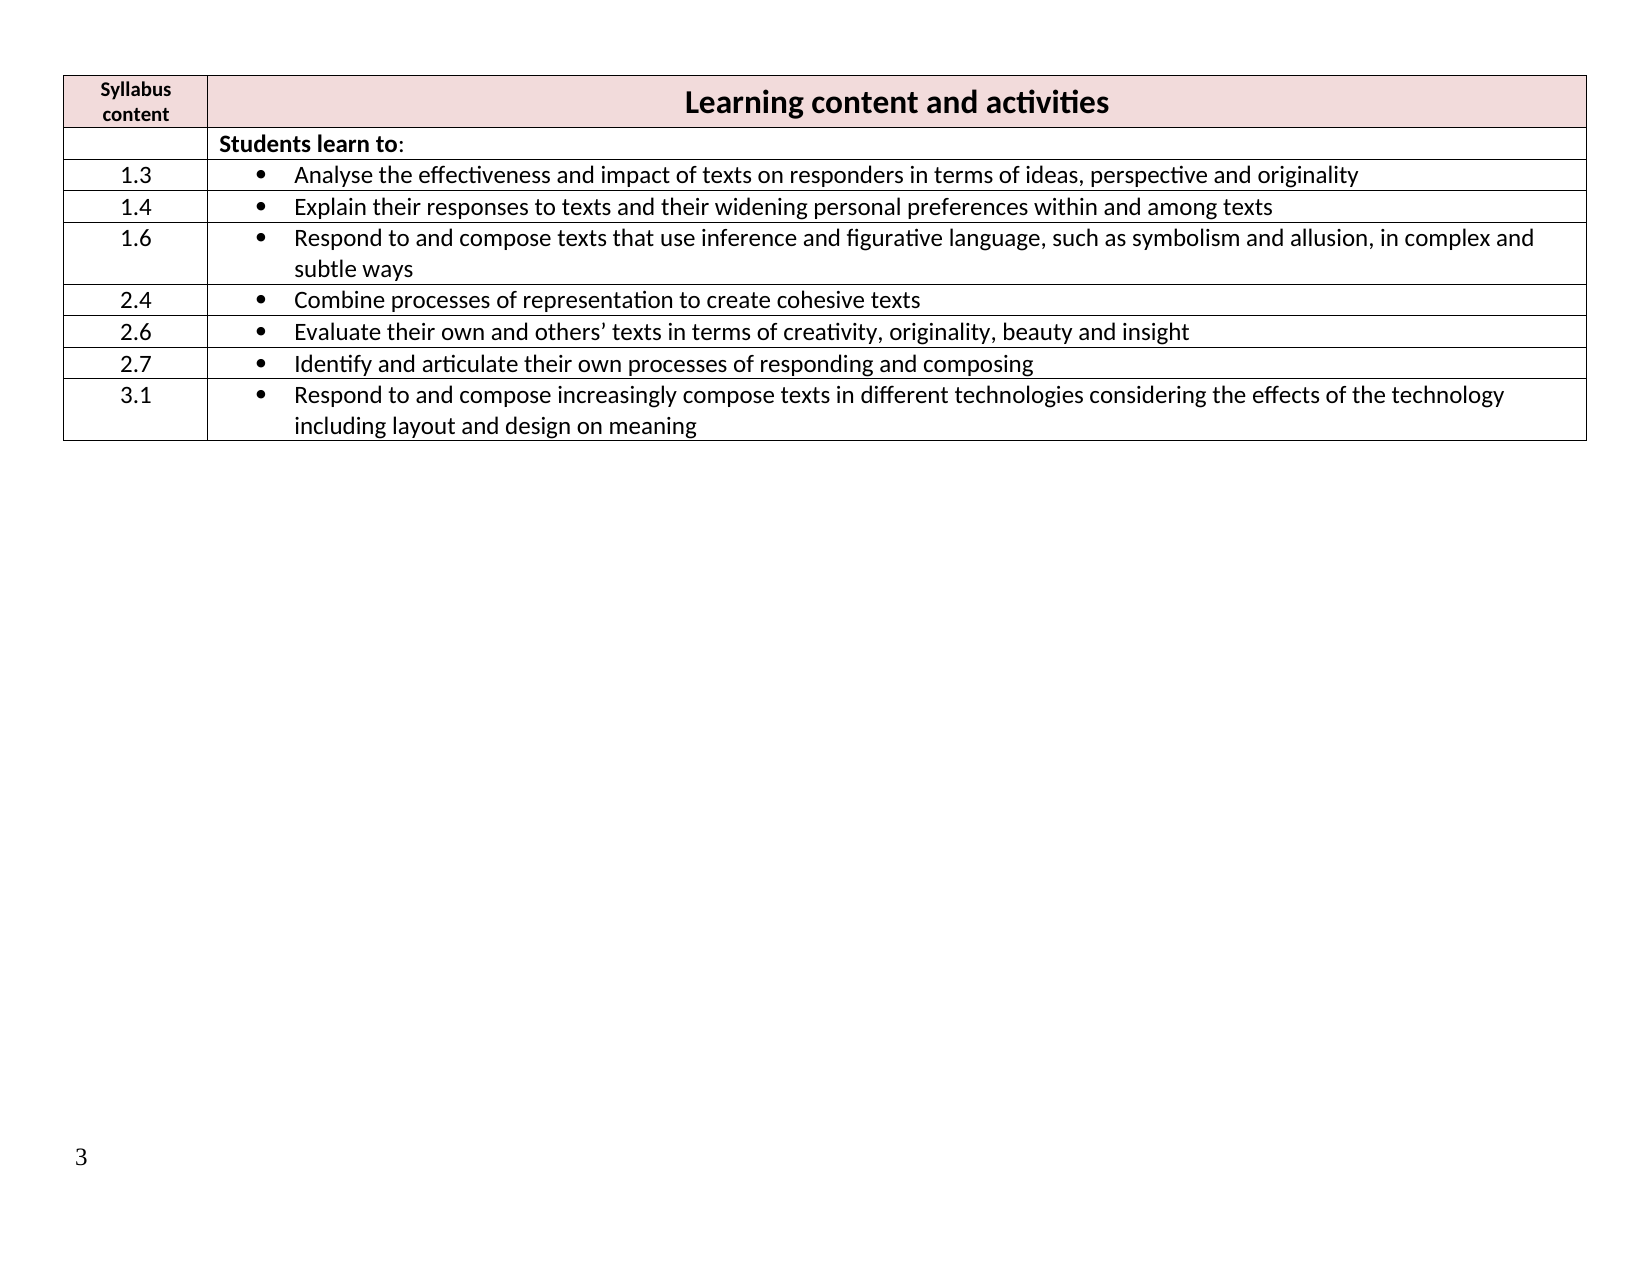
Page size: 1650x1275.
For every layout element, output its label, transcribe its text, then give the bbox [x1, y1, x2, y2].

table_cell 1.4 [64, 191, 207, 222]
table_cell Analyse the effectiveness and impact of texts on responders in terms of ideas, perspective and originality [208, 160, 1586, 190]
table_cell 1.6 [64, 223, 207, 284]
table_cell [64, 128, 207, 158]
table_cell 2.7 [64, 348, 207, 378]
table_cell Respond to and compose increasingly compose texts in different technologies considering the effects of the technology including layout and design on meaning [208, 379, 1586, 440]
table_cell Identify and articulate their own processes of responding and composing [208, 348, 1586, 378]
table_cell Explain their responses to texts and their widening personal preferences within and among texts [208, 191, 1586, 222]
table_cell 2.4 [64, 285, 207, 315]
table_cell Combine processes of representation to create cohesive texts [208, 285, 1586, 315]
table_cell 2.6 [64, 316, 207, 347]
table_cell 1.3 [64, 160, 207, 190]
table_cell Respond to and compose texts that use inference and figurative language, such as symbolism and allusion, in complex and subtle ways [208, 223, 1586, 284]
table_cell 3.1 [64, 379, 207, 440]
table_cell Students learn to: [208, 128, 1586, 158]
table_header Learning content and activities [208, 76, 1586, 127]
table_cell Evaluate their own and others’ texts in terms of creativity, originality, beauty and insight [208, 316, 1586, 347]
table_header Syllabus content [64, 76, 207, 127]
